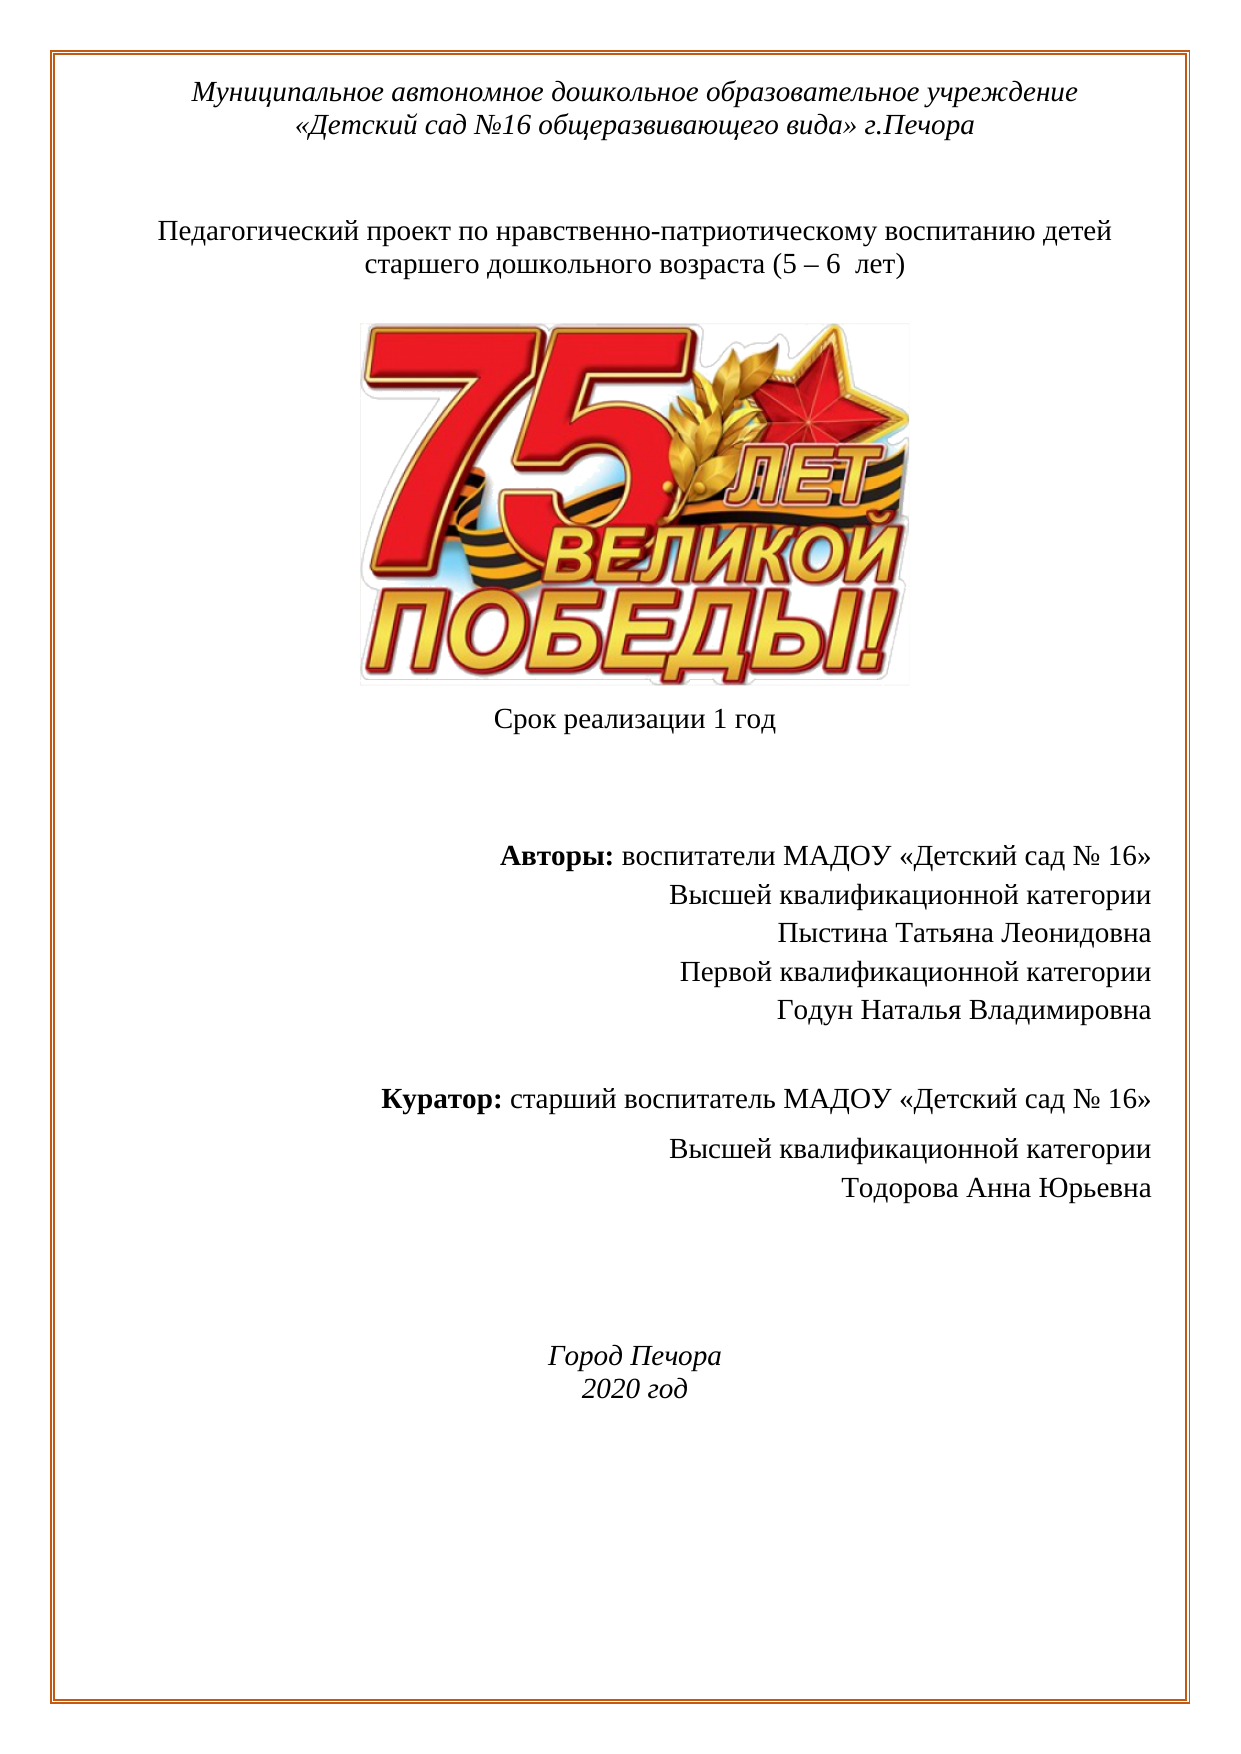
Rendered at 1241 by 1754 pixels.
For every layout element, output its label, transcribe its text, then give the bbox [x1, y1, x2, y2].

text Первой квалификационной категории [118, 954, 1152, 987]
text Срок реализации 1 год [118, 701, 1152, 734]
text Педагогический проект по нравственно-патриотическому воспитанию детей старшего дошкольного возраста (5 – 6 лет) [118, 213, 1152, 280]
text Высшей квалификационной категории [118, 1132, 1152, 1165]
text Тодорова Анна Юрьевна [118, 1170, 1152, 1204]
text Пыстина Татьяна Леонидовна [118, 915, 1152, 949]
text Высшей квалификационной категории [118, 877, 1152, 910]
text Годун Наталья Владимировна [118, 992, 1152, 1026]
text 2020 год [118, 1371, 1152, 1405]
picture [360, 323, 910, 687]
text Куратор: старший воспитатель МАДОУ «Детский сад № 16» [118, 1081, 1152, 1115]
text «Детский сад №16 общеразвивающего вида» г.Печора [118, 107, 1152, 141]
text Муниципальное автономное дошкольное образовательное учреждение [118, 74, 1152, 107]
text Авторы: воспитатели МАДОУ «Детский сад № 16» [118, 838, 1152, 872]
text Город Печора [118, 1338, 1152, 1371]
